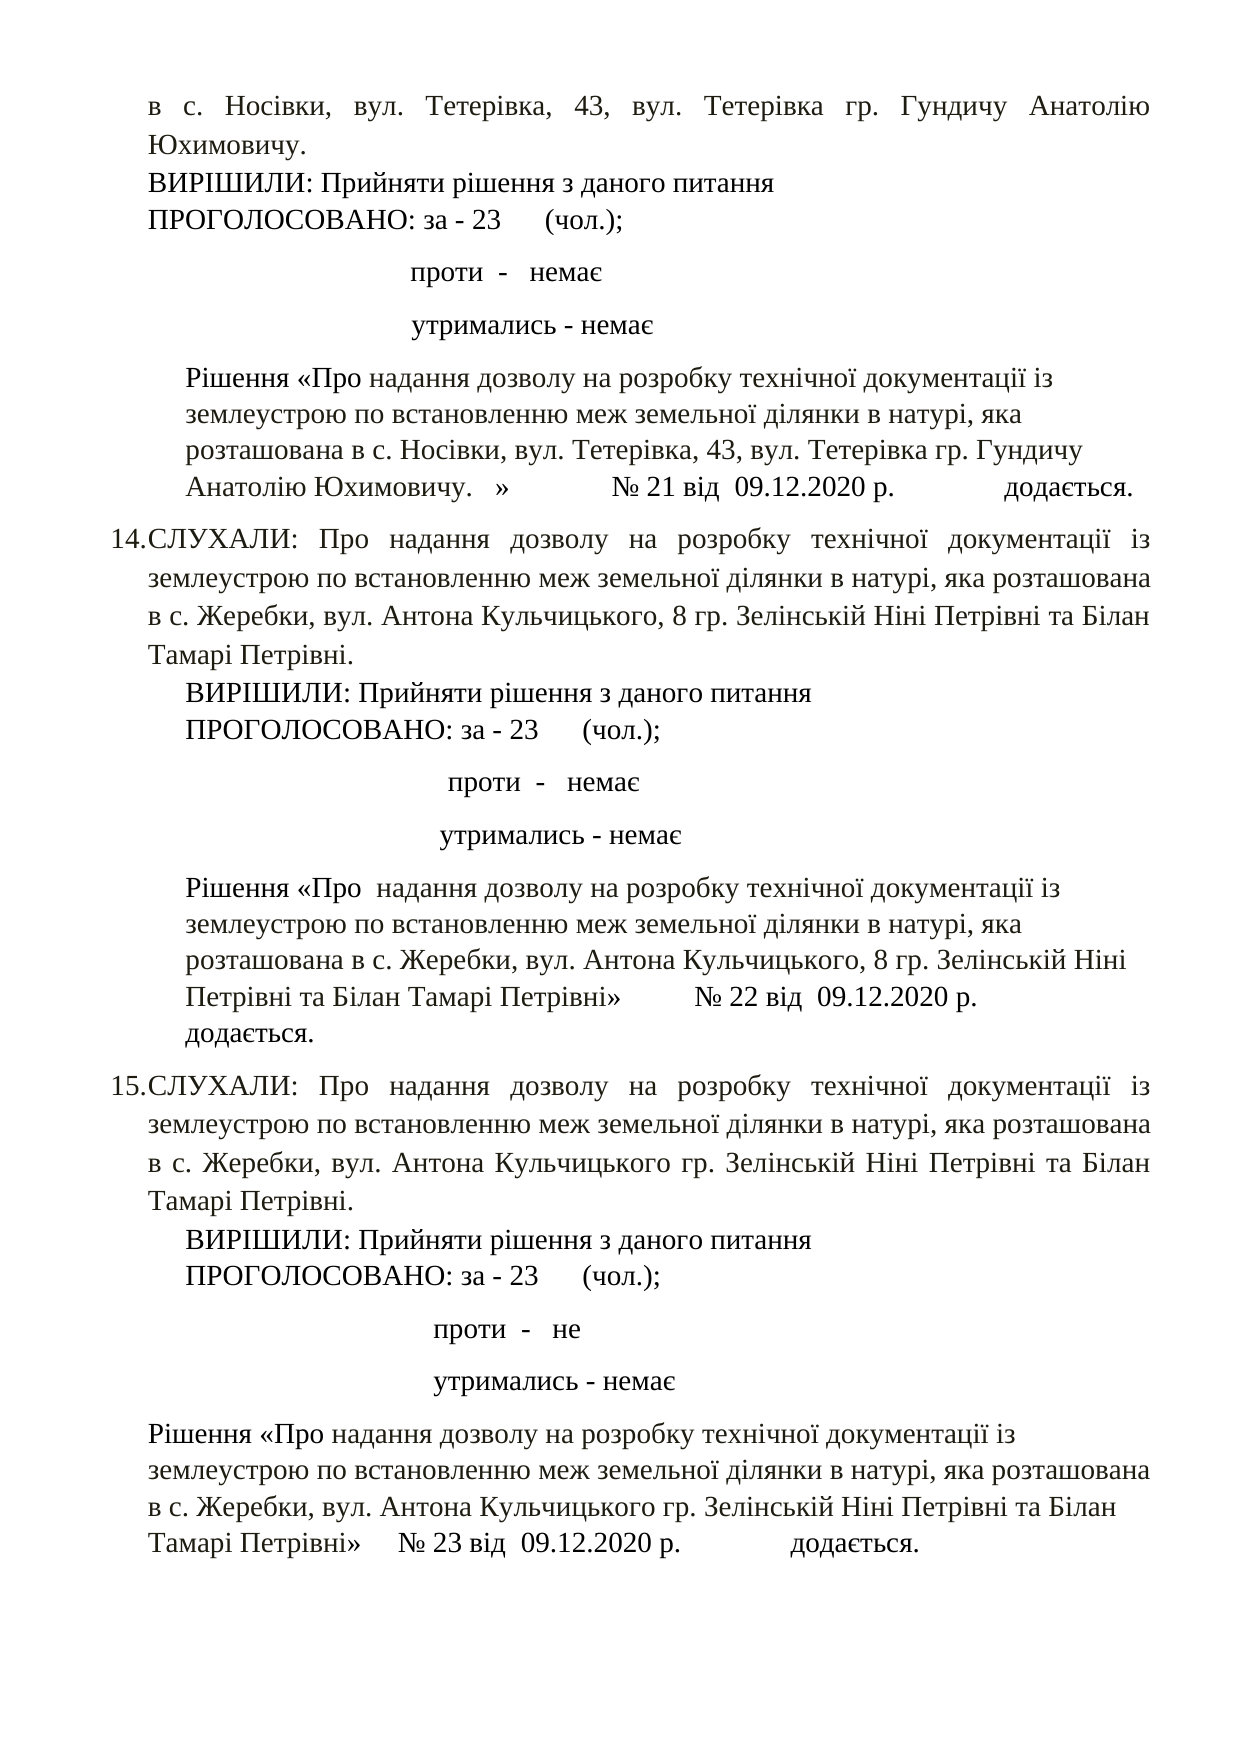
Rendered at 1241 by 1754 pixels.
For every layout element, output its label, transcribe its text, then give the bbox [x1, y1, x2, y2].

text Рішення «Про надання дозволу на розробку технічної документації із землеустрою по встановленню меж земельної ділянки в натурі, яка розташована в с. Жеребки, вул. Антона Кульчицького гр. Зелінській Ніні Петрівні та Білан Тамарі Петрівні» № 23 від 09.12.2020 р. додається. [148, 1416, 1152, 1558]
text Рішення «Про надання дозволу на розробку технічної документації із землеустрою по встановленню меж земельної ділянки в натурі, яка розташована в с. Жеребки, вул. Антона Кульчицького, 8 гр. Зелінській Ніні Петрівні та Білан Тамарі Петрівні» № 22 від 09.12.2020 р. додається. [185, 870, 1152, 1048]
text утримались - немає [185, 1363, 1152, 1397]
text утримались - немає [148, 817, 1152, 851]
text ПРОГОЛОСОВАНО: за - 23 (чол.); [185, 1258, 1152, 1291]
text ПРОГОЛОСОВАНО: за - 23 (чол.); [185, 712, 1152, 745]
list СЛУХАЛИ: Про надання дозволу на розробку технічної документації із землеустрою по встановленню меж земельної ділянки в натурі, яка розташована в с. Жеребки, вул. Антона Кульчицького, 8 гр. Зелінській Ніні Петрівні та Білан Тамарі Петрівні. [110, 521, 1152, 671]
text проти - немає [185, 764, 1152, 798]
text проти - немає [148, 254, 1152, 288]
text проти - не [185, 1311, 1152, 1344]
text утримались - немає [185, 307, 1152, 341]
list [110, 88, 1152, 161]
list СЛУХАЛИ: Про надання дозволу на розробку технічної документації із землеустрою по встановленню меж земельної ділянки в натурі, яка розташована в с. Жеребки, вул. Антона Кульчицького гр. Зелінській Ніні Петрівні та Білан Тамарі Петрівні. [110, 1068, 1152, 1217]
text ВИРІШИЛИ: Прийняти рішення з даного питання [185, 676, 1152, 709]
text ВИРІШИЛИ: Прийняти рішення з даного питання [185, 1222, 1152, 1255]
text ВИРІШИЛИ: Прийняти рішення з даного питання [148, 166, 1152, 199]
text Рішення «Про надання дозволу на розробку технічної документації із землеустрою по встановленню меж земельної ділянки в натурі, яка розташована в с. Носівки, вул. Тетерівка, 43, вул. Тетерівка гр. Гундичу Анатолію Юхимовичу. » № 21 від 09.12.2020 р. додається. [185, 360, 1152, 502]
text ПРОГОЛОСОВАНО: за - 23 (чол.); [148, 202, 1152, 235]
